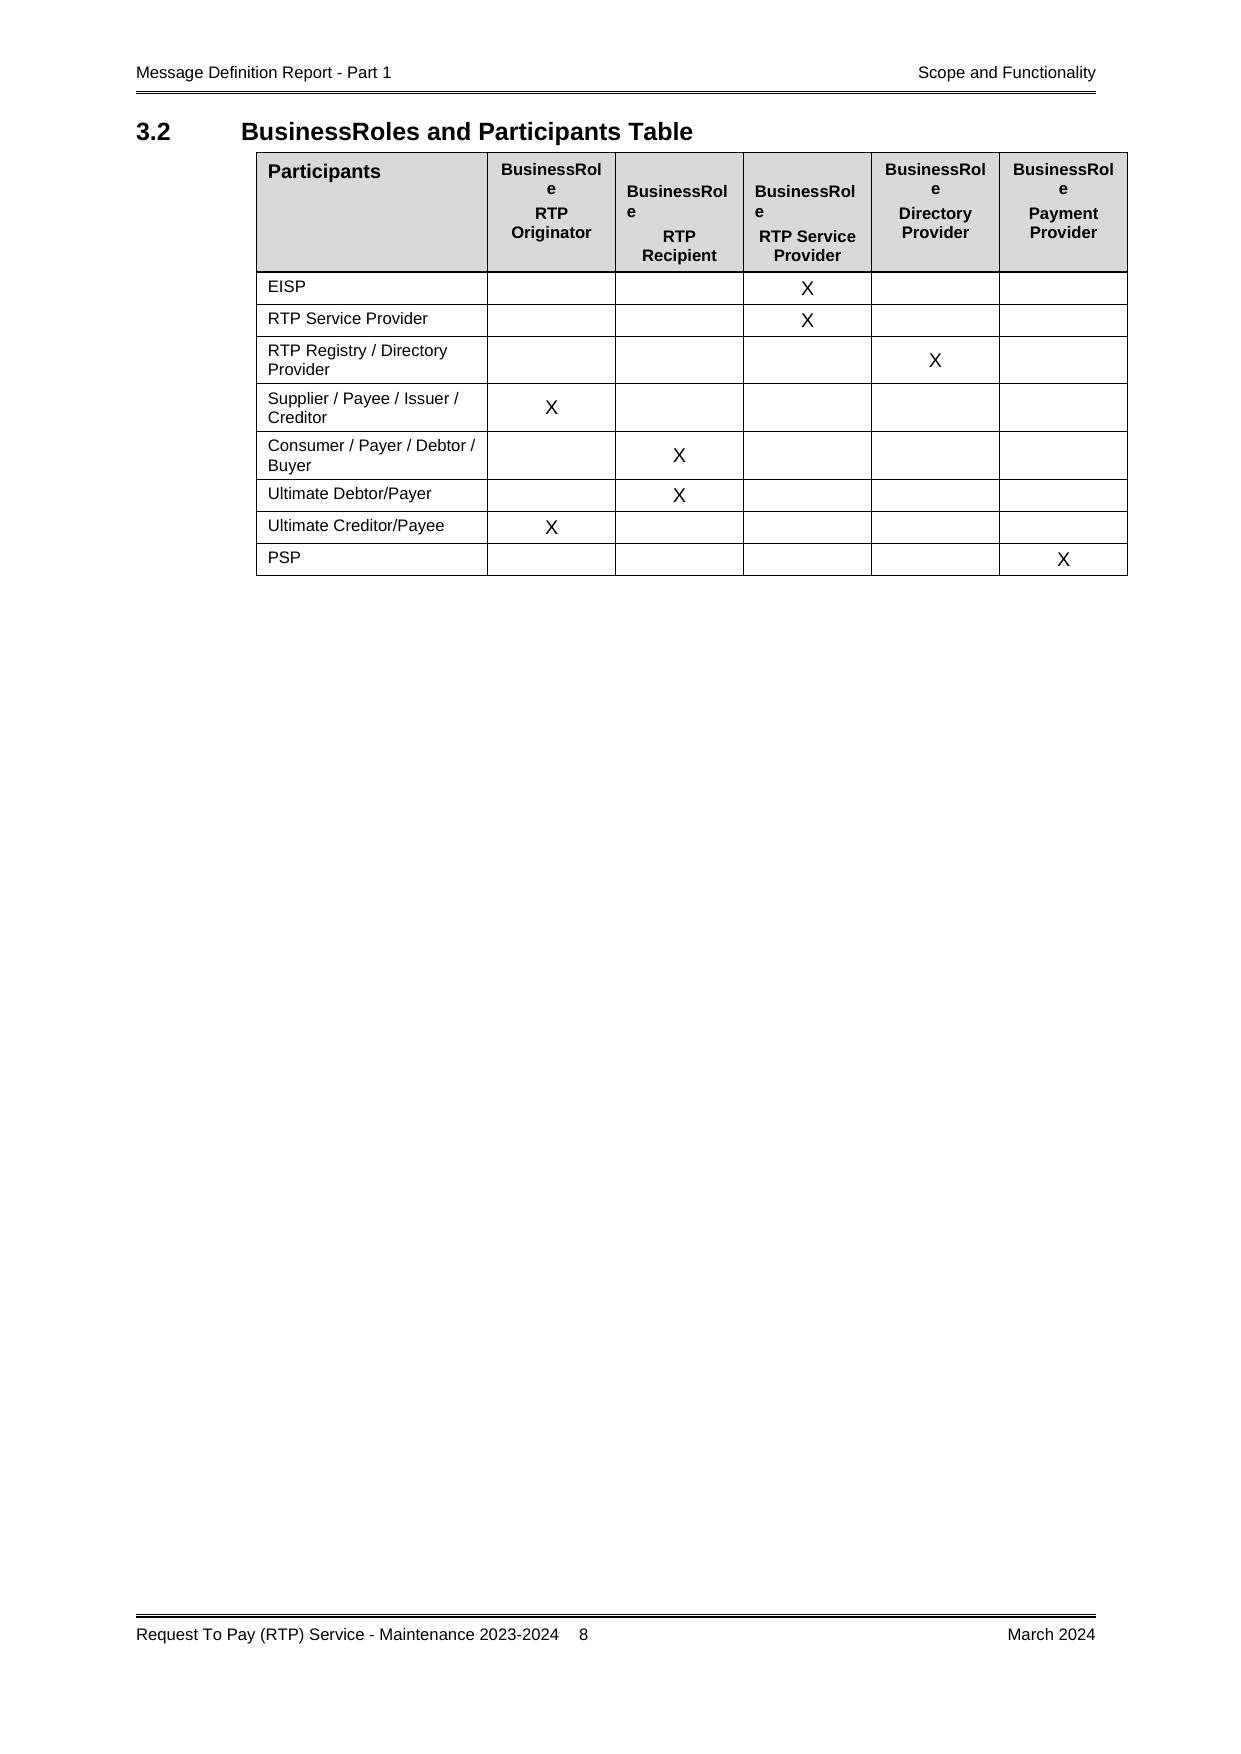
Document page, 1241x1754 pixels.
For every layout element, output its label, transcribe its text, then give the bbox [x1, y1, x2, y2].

table_cell [488, 273, 615, 303]
table_cell [616, 384, 743, 431]
table_header BusinessRole Payment Provider [1000, 153, 1127, 271]
table_cell [872, 273, 999, 303]
table_cell [616, 512, 743, 543]
table_cell RTP Service Provider [257, 305, 487, 336]
table_cell PSP [257, 544, 487, 575]
table_cell EISP [257, 273, 487, 303]
table_cell [488, 337, 615, 383]
subtitle BusinessRoles and Participants Table [136, 117, 1104, 146]
table_cell [1000, 512, 1127, 543]
table_cell X [616, 480, 743, 511]
table_cell [872, 384, 999, 431]
table_cell X [1000, 544, 1127, 575]
table_cell [744, 544, 871, 575]
table_cell [744, 432, 871, 479]
table_cell [1000, 273, 1127, 303]
table_cell [744, 384, 871, 431]
table_cell Consumer / Payer / Debtor / Buyer [257, 432, 487, 479]
table_cell [872, 432, 999, 479]
table_cell [616, 337, 743, 383]
table_cell [872, 512, 999, 543]
table_header BusinessRole RTP Service Provider [744, 153, 871, 271]
table_cell [872, 305, 999, 336]
table_cell X [872, 337, 999, 383]
table_cell [616, 544, 743, 575]
table_cell [488, 305, 615, 336]
table_cell X [488, 384, 615, 431]
table_cell [744, 480, 871, 511]
table_cell X [744, 273, 871, 303]
table_cell [872, 480, 999, 511]
table_cell [488, 432, 615, 479]
table_cell [1000, 384, 1127, 431]
table_header BusinessRole RTP Originator [488, 153, 615, 271]
table_cell Supplier / Payee / Issuer / Creditor [257, 384, 487, 431]
table_cell [488, 544, 615, 575]
table_cell X [488, 512, 615, 543]
table_header BusinessRole Directory Provider [872, 153, 999, 271]
table_cell [488, 480, 615, 511]
table_cell [872, 544, 999, 575]
table_cell [744, 337, 871, 383]
table_cell [616, 305, 743, 336]
table_header Participants [257, 153, 487, 271]
table_cell X [744, 305, 871, 336]
table_cell [1000, 432, 1127, 479]
table_cell Ultimate Debtor/Payer [257, 480, 487, 511]
table_cell [1000, 337, 1127, 383]
table_cell RTP Registry / Directory Provider [257, 337, 487, 383]
table_cell [616, 273, 743, 303]
table_header BusinessRole RTP Recipient [616, 153, 743, 271]
table_cell Ultimate Creditor/Payee [257, 512, 487, 543]
table_cell [1000, 305, 1127, 336]
table_cell [1000, 480, 1127, 511]
table_cell X [616, 432, 743, 479]
table_cell [744, 512, 871, 543]
